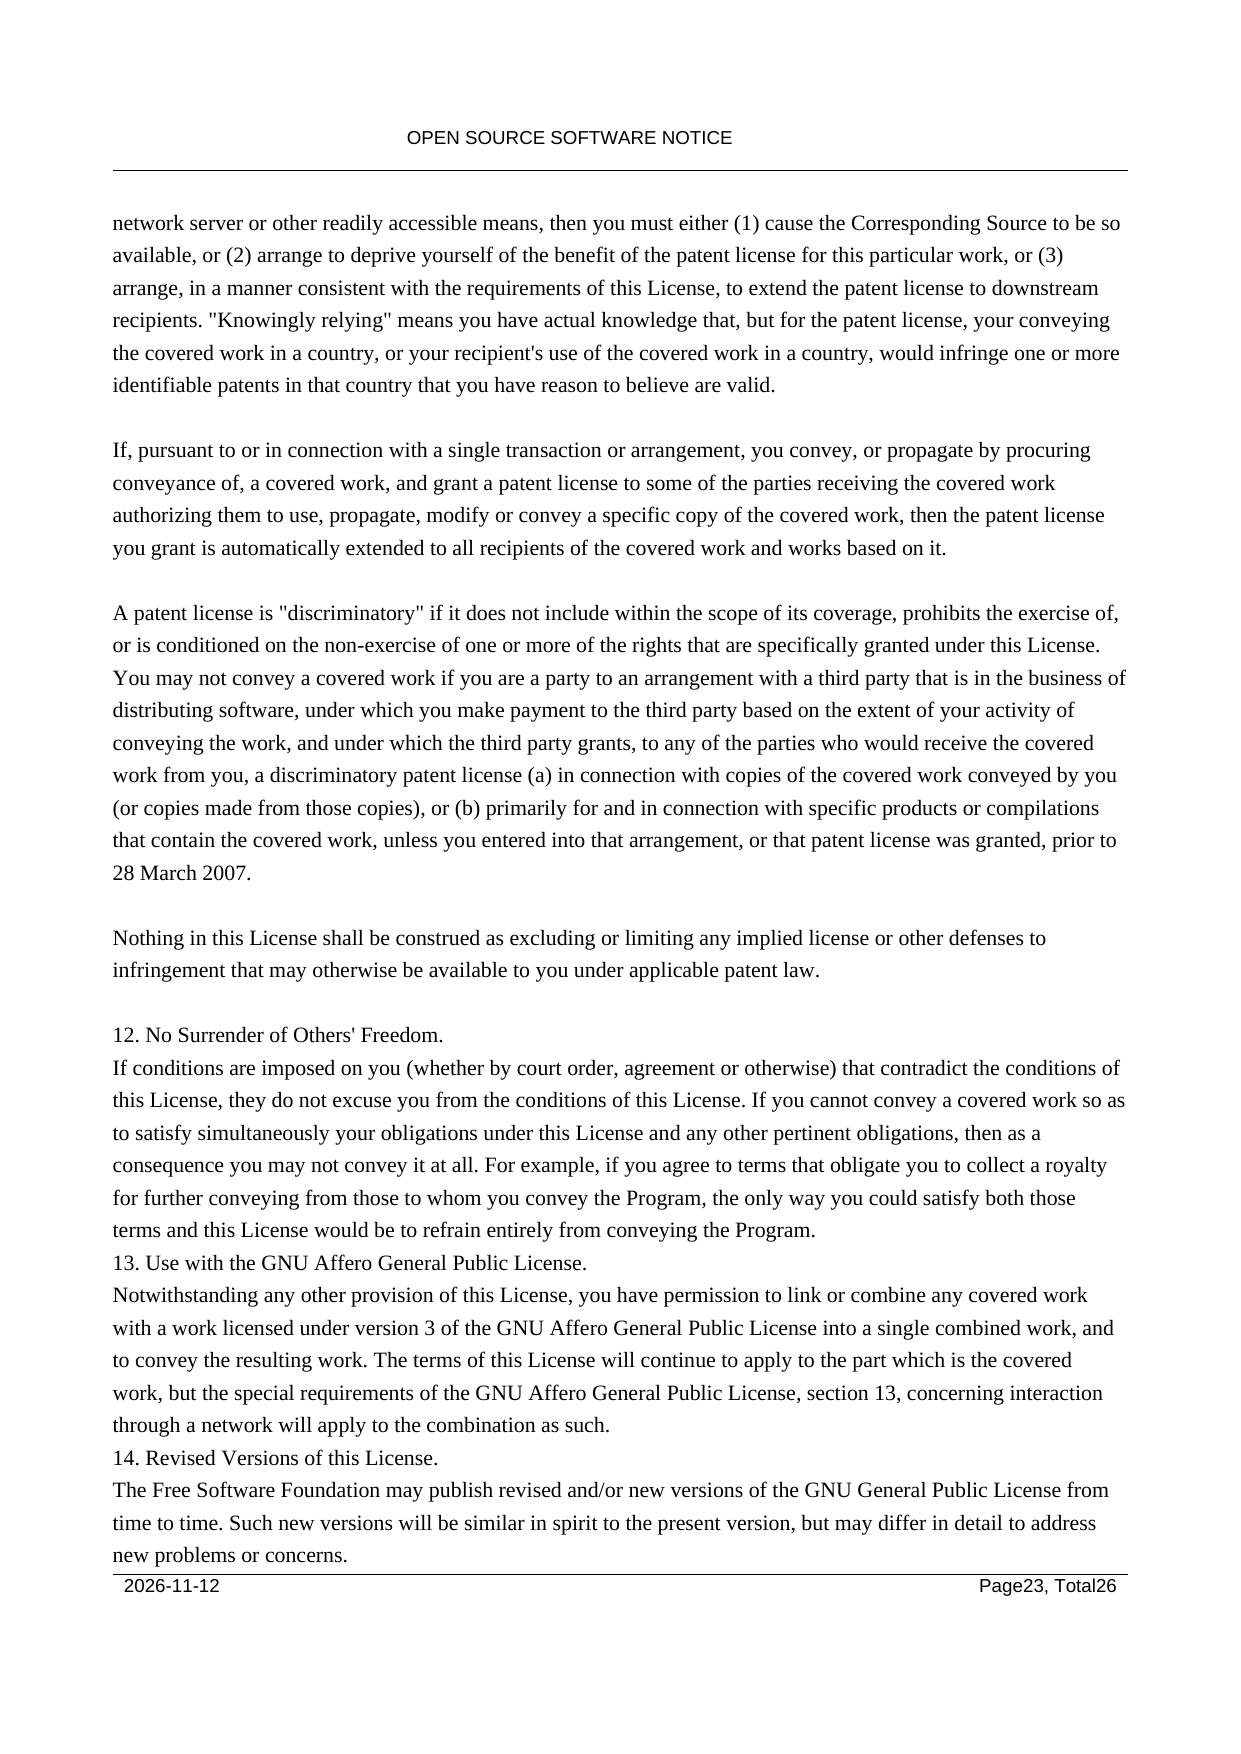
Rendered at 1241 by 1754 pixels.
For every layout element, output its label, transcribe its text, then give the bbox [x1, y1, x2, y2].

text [112, 206, 1128, 401]
text Nothing in this License shall be construed as excluding or limiting any implied license or other defenses to infringement that may otherwise be available to you under applicable patent law. [112, 921, 1128, 986]
text 12. No Surrender of Others' Freedom. [112, 1019, 1128, 1051]
text Notwithstanding any other provision of this License, you have permission to link or combine any covered work with a work licensed under version 3 of the GNU Affero General Public License into a single combined work, and to convey the resulting work. The terms of this License will continue to apply to the part which is the covered work, but the special requirements of the GNU Affero General Public License, section 13, concerning interaction through a network will apply to the combination as such. [112, 1279, 1128, 1441]
text The Free Software Foundation may publish revised and/or new versions of the GNU General Public License from time to time. Such new versions will be similar in spirit to the present version, but may differ in detail to address new problems or concerns. [112, 1474, 1128, 1571]
text 14. Revised Versions of this License. [112, 1441, 1128, 1474]
text 13. Use with the GNU Affero General Public License. [112, 1246, 1128, 1279]
text If conditions are imposed on you (whether by court order, agreement or otherwise) that contradict the conditions of this License, they do not excuse you from the conditions of this License. If you cannot convey a covered work so as to satisfy simultaneously your obligations under this License and any other pertinent obligations, then as a consequence you may not convey it at all. For example, if you agree to terms that obligate you to collect a royalty for further conveying from those to whom you convey the Program, the only way you could satisfy both those terms and this License would be to refrain entirely from conveying the Program. [112, 1051, 1128, 1246]
text A patent license is "discriminatory" if it does not include within the scope of its coverage, prohibits the exercise of, or is conditioned on the non-exercise of one or more of the rights that are specifically granted under this License. You may not convey a covered work if you are a party to an arrangement with a third party that is in the business of distributing software, under which you make payment to the third party based on the extent of your activity of conveying the work, and under which the third party grants, to any of the parties who would receive the covered work from you, a discriminatory patent license (a) in connection with copies of the covered work conveyed by you (or copies made from those copies), or (b) primarily for and in connection with specific products or compilations that contain the covered work, unless you entered into that arrangement, or that patent license was granted, prior to 28 March 2007. [112, 596, 1128, 889]
text If, pursuant to or in connection with a single transaction or arrangement, you convey, or propagate by procuring conveyance of, a covered work, and grant a patent license to some of the parties receiving the covered work authorizing them to use, propagate, modify or convey a specific copy of the covered work, then the patent license you grant is automatically extended to all recipients of the covered work and works based on it. [112, 434, 1128, 564]
